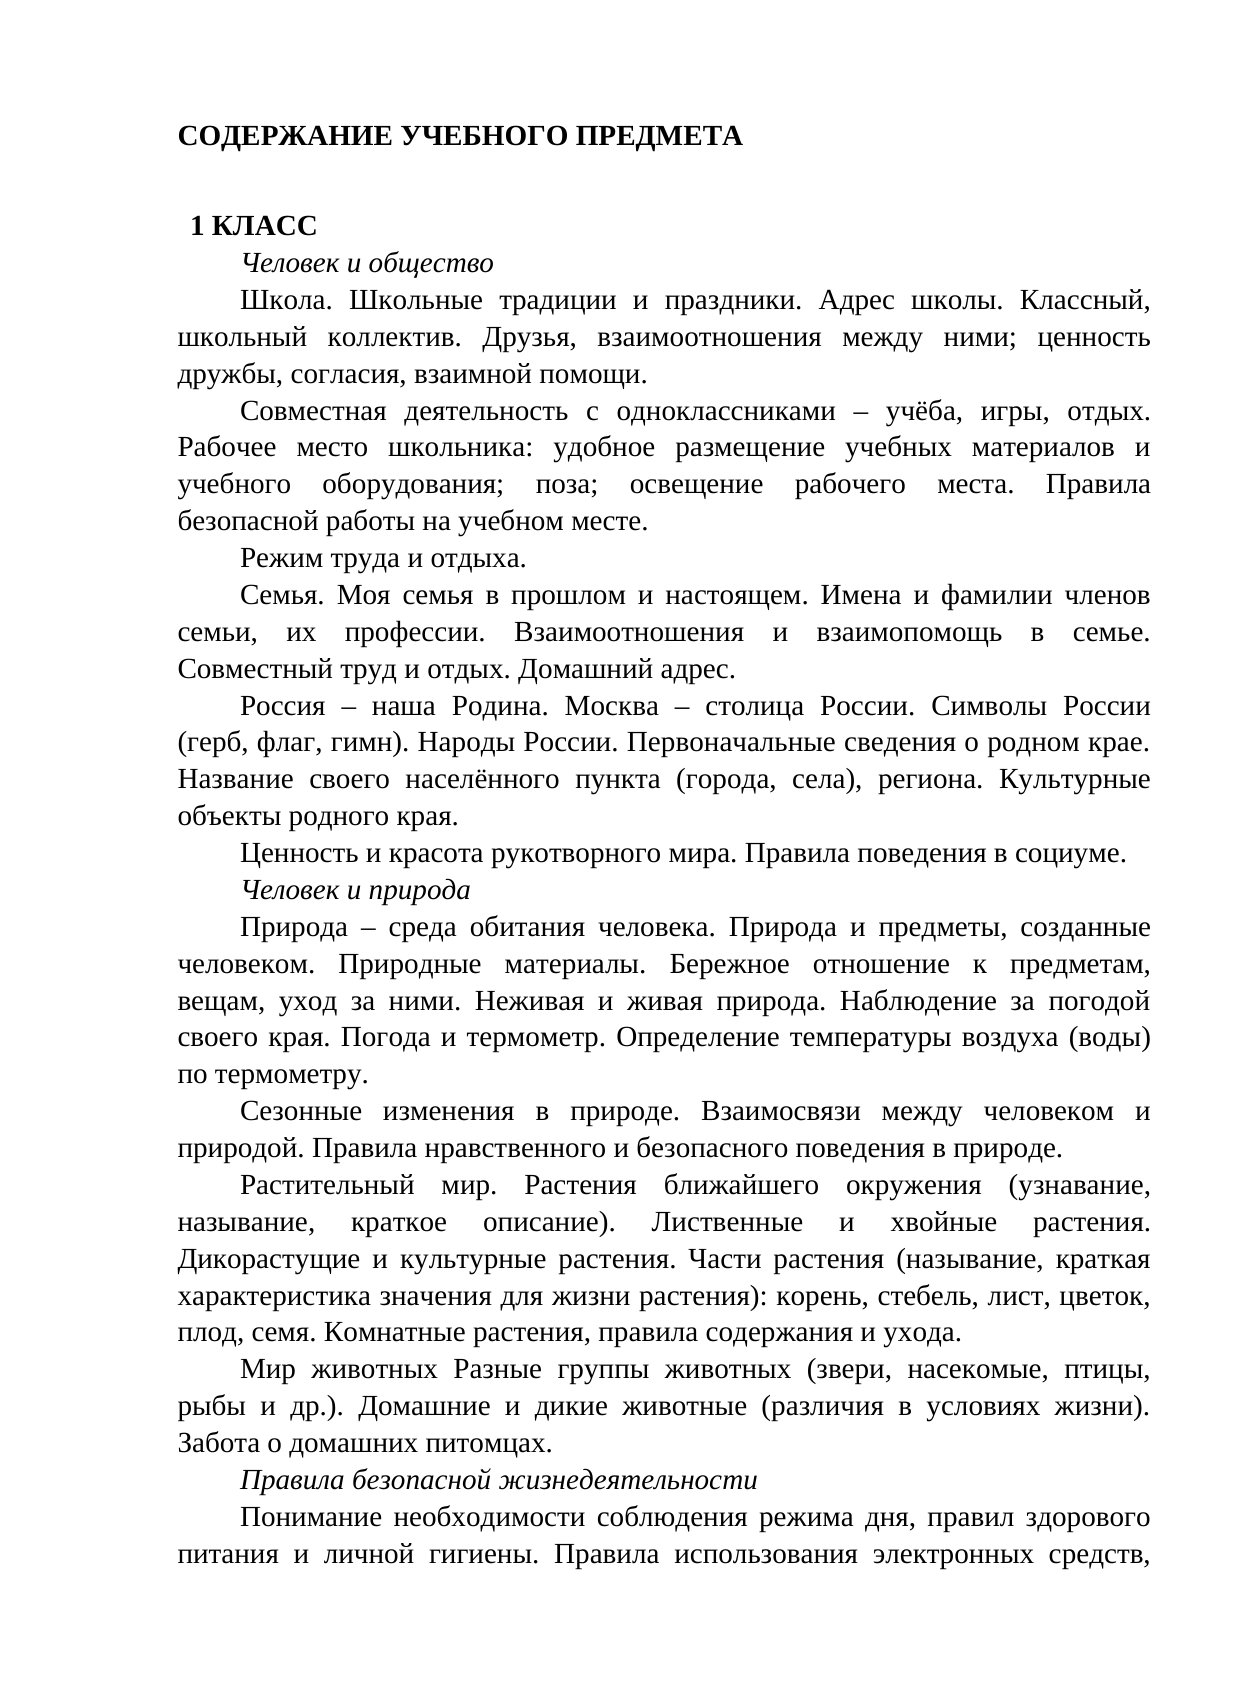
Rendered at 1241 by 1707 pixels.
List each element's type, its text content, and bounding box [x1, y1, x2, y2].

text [177, 1499, 1152, 1569]
text Россия – наша Родина. Москва – столица России. Символы России (герб, флаг, гимн). Народы России. Первоначальные сведения о родном крае. Название своего населённого пункта (города, села), региона. Культурные объекты родного края. [177, 688, 1152, 832]
text Школа. Школьные традиции и праздники. Адрес школы. Классный, школьный коллектив. Друзья, взаимоотношения между ними; ценность дружбы, согласия, взаимной помощи. [177, 282, 1152, 389]
text Ценность и красота рукотворного мира. Правила поведения в социуме. [177, 835, 1152, 869]
text Человек и природа [177, 872, 1152, 906]
text Семья. Моя семья в прошлом и настоящем. Имена и фамилии членов семьи, их профессии. Взаимоотношения и взаимопомощь в семье. Совместный труд и отдых. Домашний адрес. [177, 577, 1152, 684]
text Человек и общество [177, 245, 1152, 279]
text Правила безопасной жизнедеятельности [177, 1462, 1152, 1496]
text Природа – среда обитания человека. Природа и предметы, созданные человеком. Природные материалы. Бережное отношение к предметам, вещам, уход за ними. Неживая и живая природа. Наблюдение за погодой своего края. Погода и термометр. Определение температуры воздуха (воды) по термометру. [177, 909, 1152, 1090]
text Совместная деятельность с одноклассниками – учёба, игры, отдых. Рабочее место школьника: удобное размещение учебных материалов и учебного оборудования; поза; освещение рабочего места. Правила безопасной работы на учебном месте. [177, 393, 1152, 537]
text Мир животных Разные группы животных (звери, насекомые, птицы, рыбы и др.). Домашние и дикие животные (различия в условиях жизни). Забота о домашних питомцах. [177, 1351, 1152, 1459]
text 1 КЛАСС [190, 208, 1152, 242]
text СОДЕРЖАНИЕ УЧЕБНОГО ПРЕДМЕТА [177, 118, 1152, 152]
text Сезонные изменения в природе. Взаимосвязи между человеком и природой. Правила нравственного и безопасного поведения в природе. [177, 1093, 1152, 1164]
text Режим труда и отдыха. [177, 540, 1152, 574]
text Растительный мир. Растения ближайшего окружения (узнавание, называние, краткое описание). Лиственные и хвойные растения. Дикорастущие и культурные растения. Части растения (называние, краткая характеристика значения для жизни растения): корень, стебель, лист, цветок, плод, семя. Комнатные растения, правила содержания и ухода. [177, 1167, 1152, 1348]
